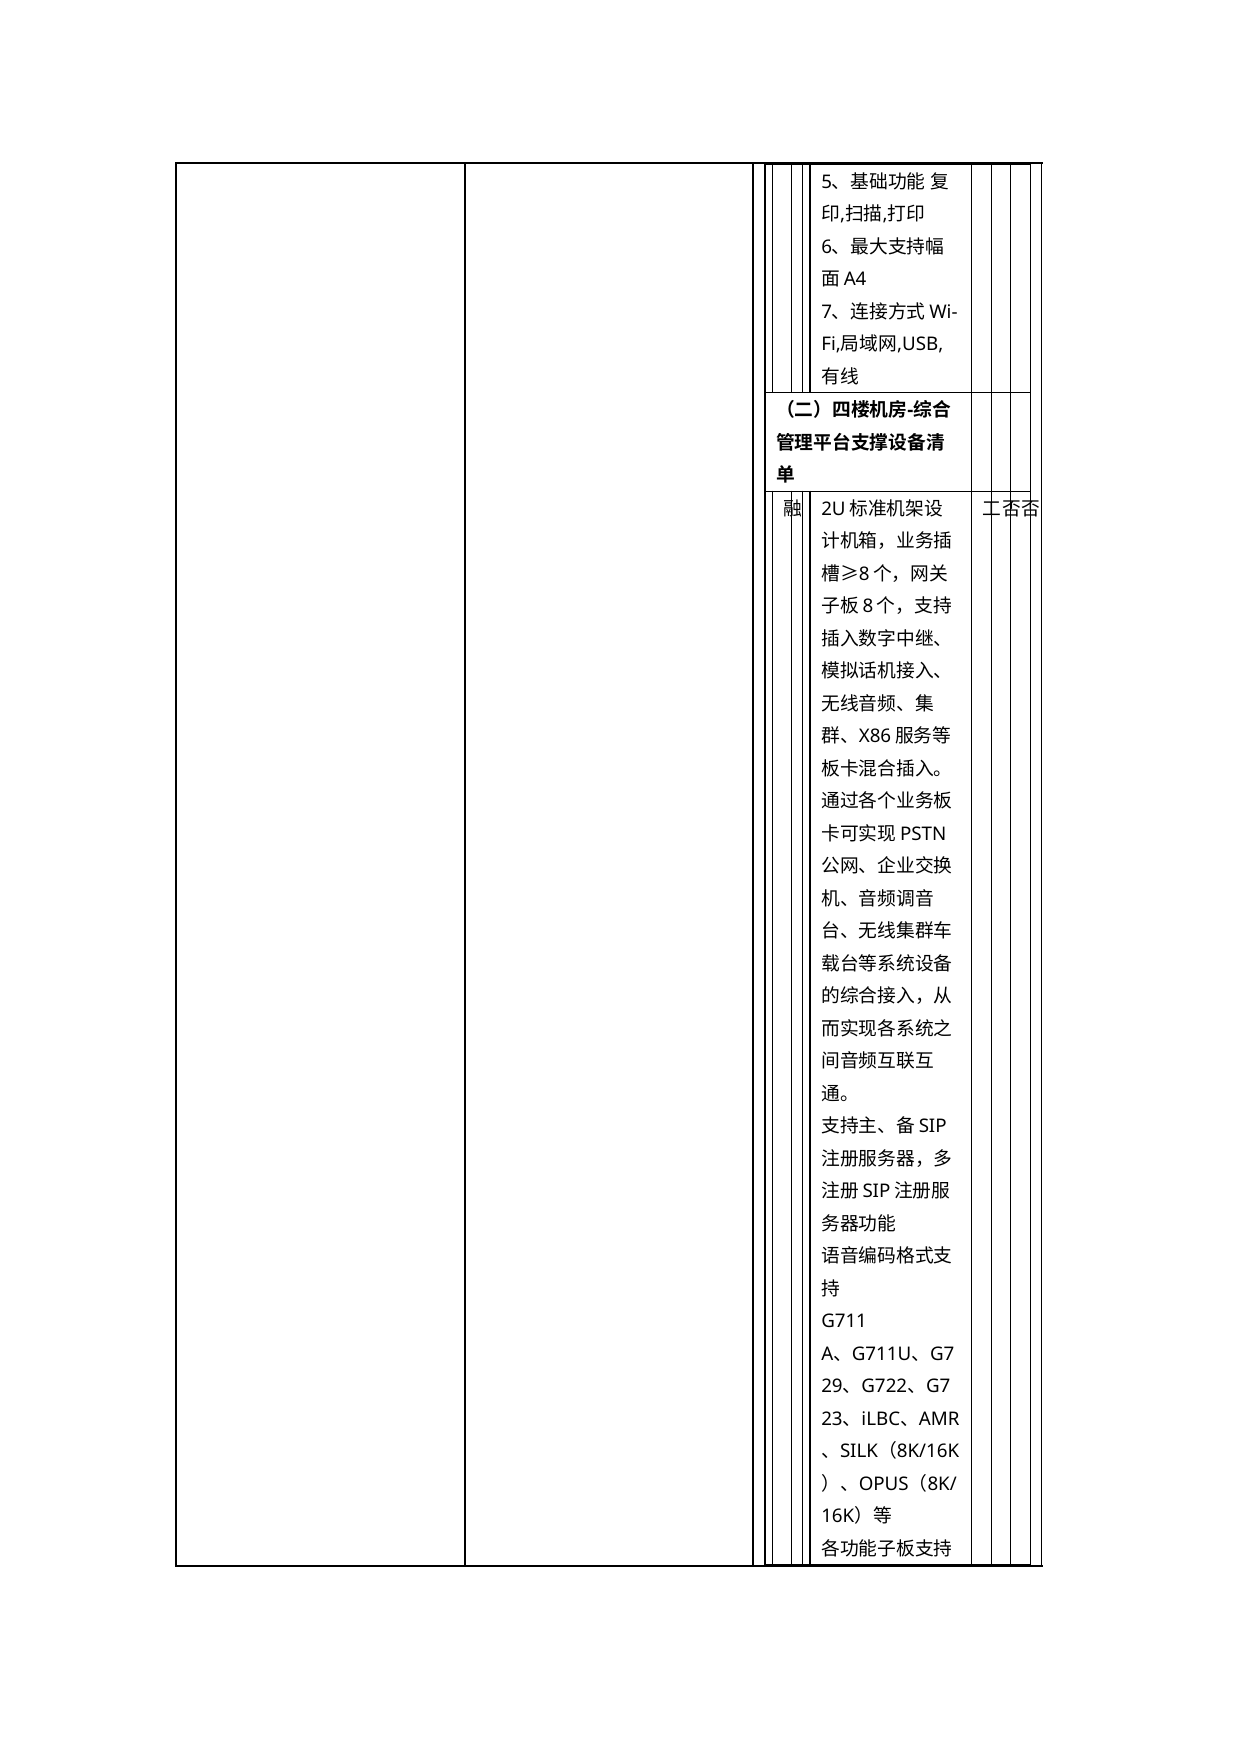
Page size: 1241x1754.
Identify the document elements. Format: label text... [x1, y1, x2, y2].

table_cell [1011, 492, 1030, 1564]
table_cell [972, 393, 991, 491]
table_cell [1031, 164, 1041, 1565]
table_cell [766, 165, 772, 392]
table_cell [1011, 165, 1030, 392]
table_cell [773, 492, 791, 1564]
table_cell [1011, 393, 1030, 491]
table_cell [466, 164, 752, 1565]
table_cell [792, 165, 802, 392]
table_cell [811, 492, 971, 1564]
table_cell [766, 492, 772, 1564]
table_cell 1 [177, 164, 464, 1565]
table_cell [811, 165, 971, 392]
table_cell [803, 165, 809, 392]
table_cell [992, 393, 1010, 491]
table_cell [992, 492, 1010, 1564]
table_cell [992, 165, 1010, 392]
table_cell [754, 164, 764, 1565]
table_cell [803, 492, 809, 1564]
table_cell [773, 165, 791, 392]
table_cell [972, 492, 991, 1564]
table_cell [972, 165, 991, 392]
